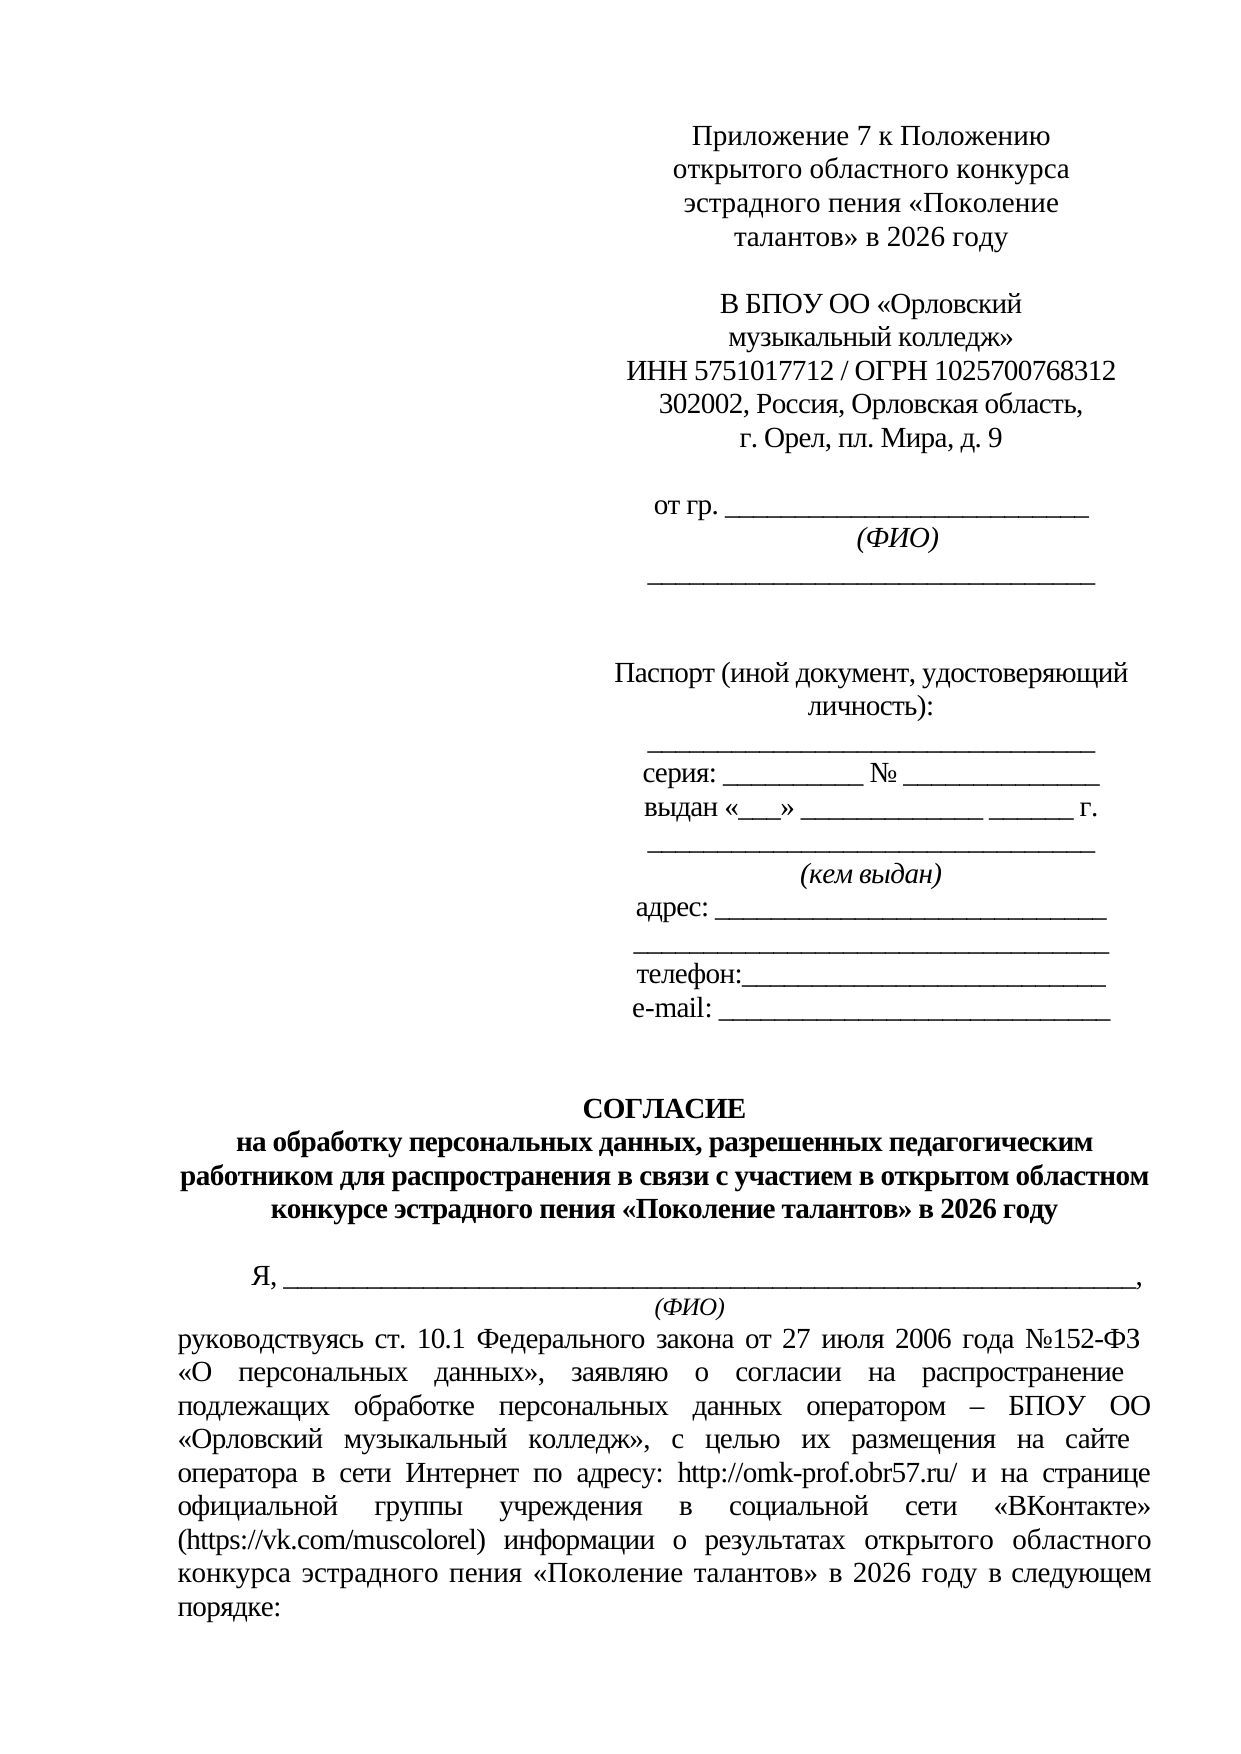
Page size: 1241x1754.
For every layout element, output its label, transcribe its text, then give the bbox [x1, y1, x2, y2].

text (ФИО) [591, 521, 1152, 554]
text ________________________________ [591, 822, 1152, 856]
text г. Орел, пл. Мира, д. 9 [591, 420, 1152, 453]
text руководствуясь ст. 10.1 Федерального закона от 27 июля 2006 года №152-ФЗ «О персональных данных», заявляю о согласии на распространение подлежащих обработке персональных данных оператором – БПОУ ОО «Орловский музыкальный колледж», с целью их размещения на сайте оператора в сети Интернет по адресу: http://omk-prof.obr57.ru/ и на странице официальной группы учреждения в социальной сети «ВКонтакте» (https://vk.com/muscolorel) информации о результатах открытого областного конкурса эстрадного пения «Поколение талантов» в 2026 году в следующем порядке: [177, 1321, 1152, 1623]
text от гр. __________________________ [591, 487, 1152, 521]
text ________________________________ [591, 722, 1152, 755]
text (кем выдан) [591, 856, 1152, 889]
text Приложение 7 к Положению [591, 118, 1152, 152]
text 302002, Россия, Орловская область, [591, 386, 1152, 420]
text ИНН 5751017712 / ОГРН 1025700768312 [591, 353, 1152, 386]
text Паспорт (иной документ, удостоверяющий личность): [591, 655, 1152, 722]
text музыкальный колледж» [591, 319, 1152, 353]
text выдан «___» _____________ ______ г. [591, 789, 1152, 822]
text __________________________________ [591, 923, 1152, 957]
text открытого областного конкурса [591, 152, 1152, 185]
text эстрадного пения «Поколение [591, 185, 1152, 219]
text талантов» в 2026 году [591, 219, 1152, 252]
text телефон:__________________________ [591, 957, 1152, 990]
text СОГЛАСИЕ [177, 1091, 1152, 1124]
text Я, _____________________________________________________________, [177, 1258, 1152, 1292]
text на обработку персональных данных, разрешенных педагогическим работником для распространения в связи с участием в открытом областном конкурсе эстрадного пения «Поколение талантов» в 2026 году [177, 1124, 1152, 1225]
text ________________________________ [591, 554, 1152, 588]
text серия: __________ № ______________ [591, 755, 1152, 789]
text (ФИО) [177, 1292, 1152, 1321]
text e-mail: ____________________________ [591, 990, 1152, 1024]
text В БПОУ ОО «Орловский [591, 286, 1152, 319]
text адрес: ____________________________ [591, 889, 1152, 923]
